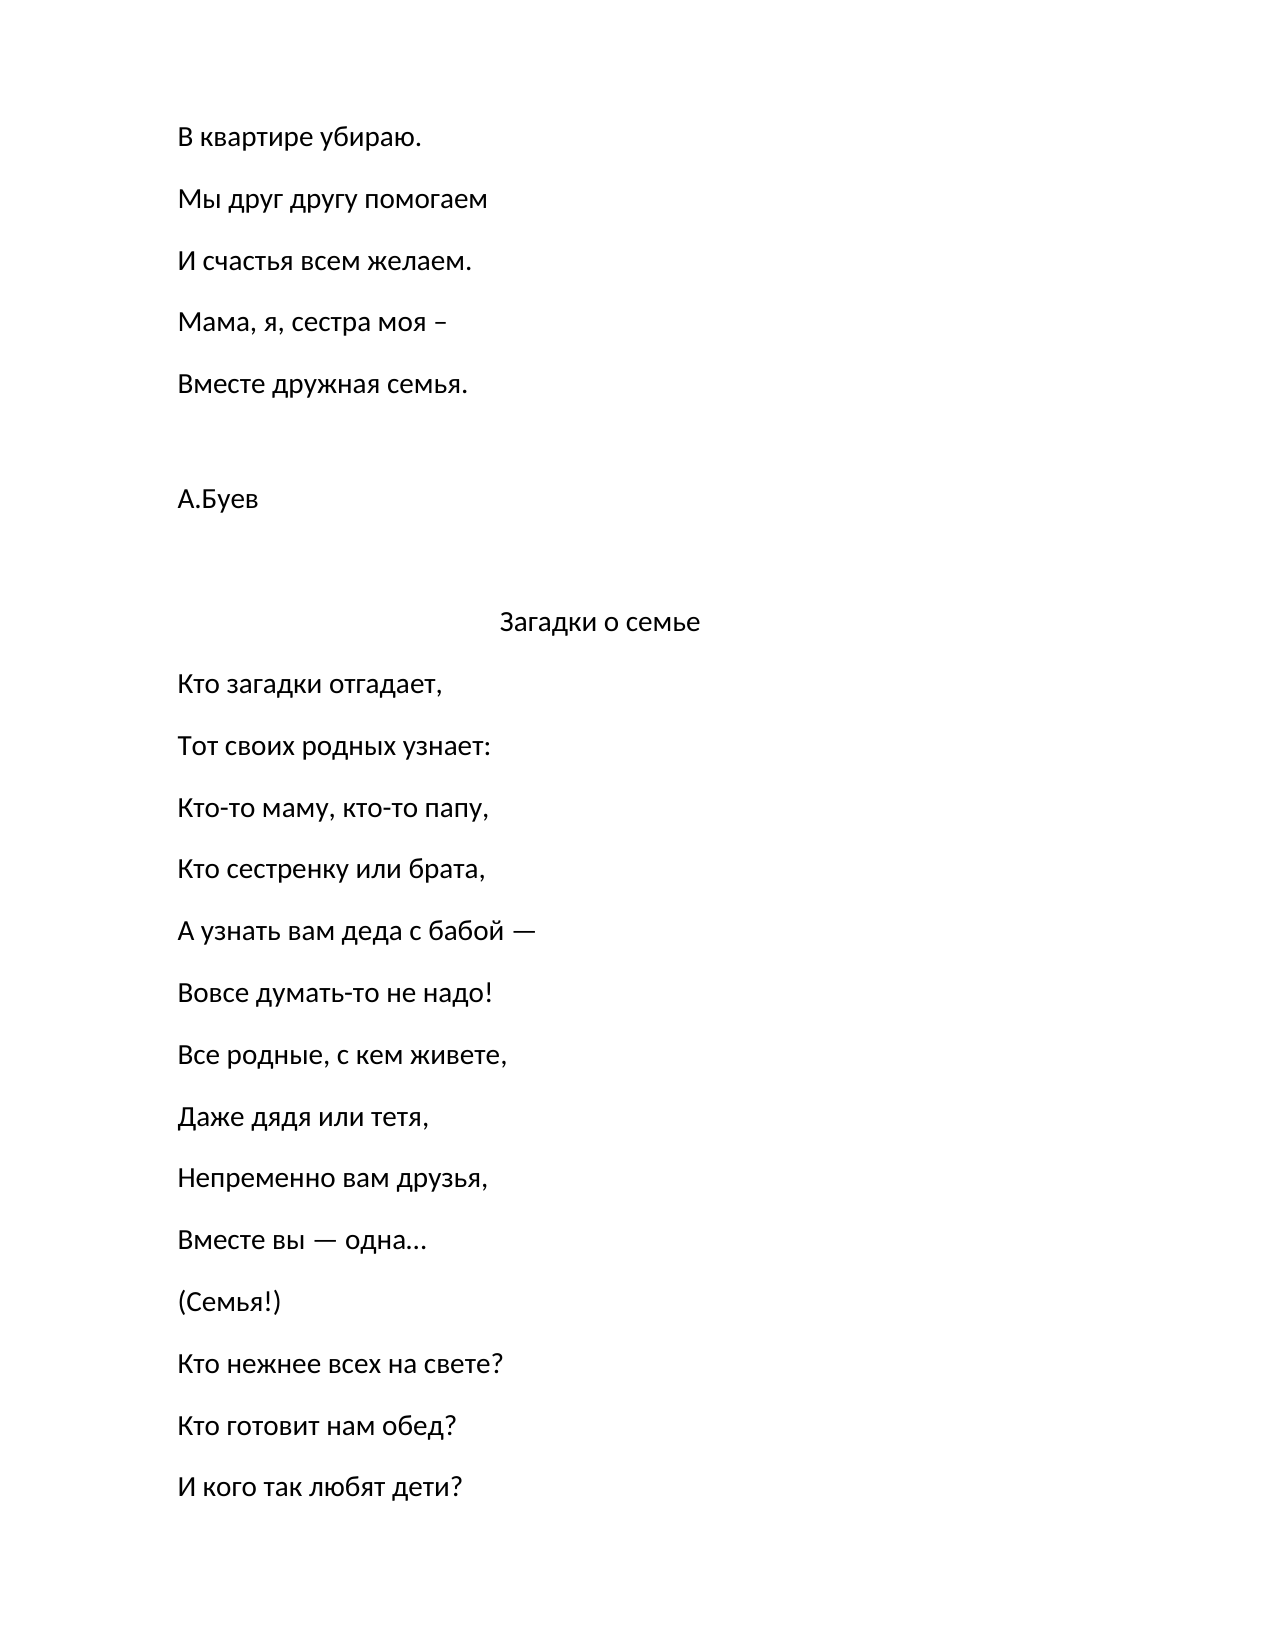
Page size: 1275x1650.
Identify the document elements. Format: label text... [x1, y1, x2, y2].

text Все родные, с кем живете, [177, 1036, 1186, 1072]
text И счастья всем желаем. [177, 242, 1186, 277]
text Кто нежнее всех на свете? [177, 1345, 1186, 1380]
text Мама, я, сестра моя – [177, 303, 1186, 339]
text Тот своих родных узнает: [177, 727, 1186, 763]
text В квартире убираю. [177, 118, 1186, 154]
text Вместе дружная семья. [177, 365, 1186, 401]
text Непременно вам друзья, [177, 1159, 1186, 1195]
text Вовсе думать-то не надо! [177, 974, 1186, 1010]
text А.Буев [177, 480, 1186, 516]
text Загадки о семье [177, 603, 1186, 639]
text Кто сестренку или брата, [177, 851, 1186, 886]
text Кто готовит нам обед? [177, 1407, 1186, 1442]
text А узнать вам деда с бабой — [177, 912, 1186, 948]
text (Семья!) [177, 1283, 1186, 1319]
text Кто-то маму, кто-то папу, [177, 789, 1186, 824]
text Даже дядя или тетя, [177, 1098, 1186, 1133]
text И кого так любят дети? [177, 1468, 1186, 1504]
text Кто загадки отгадает, [177, 665, 1186, 701]
text Мы друг другу помогаем [177, 180, 1186, 216]
text Вместе вы — одна… [177, 1221, 1186, 1257]
